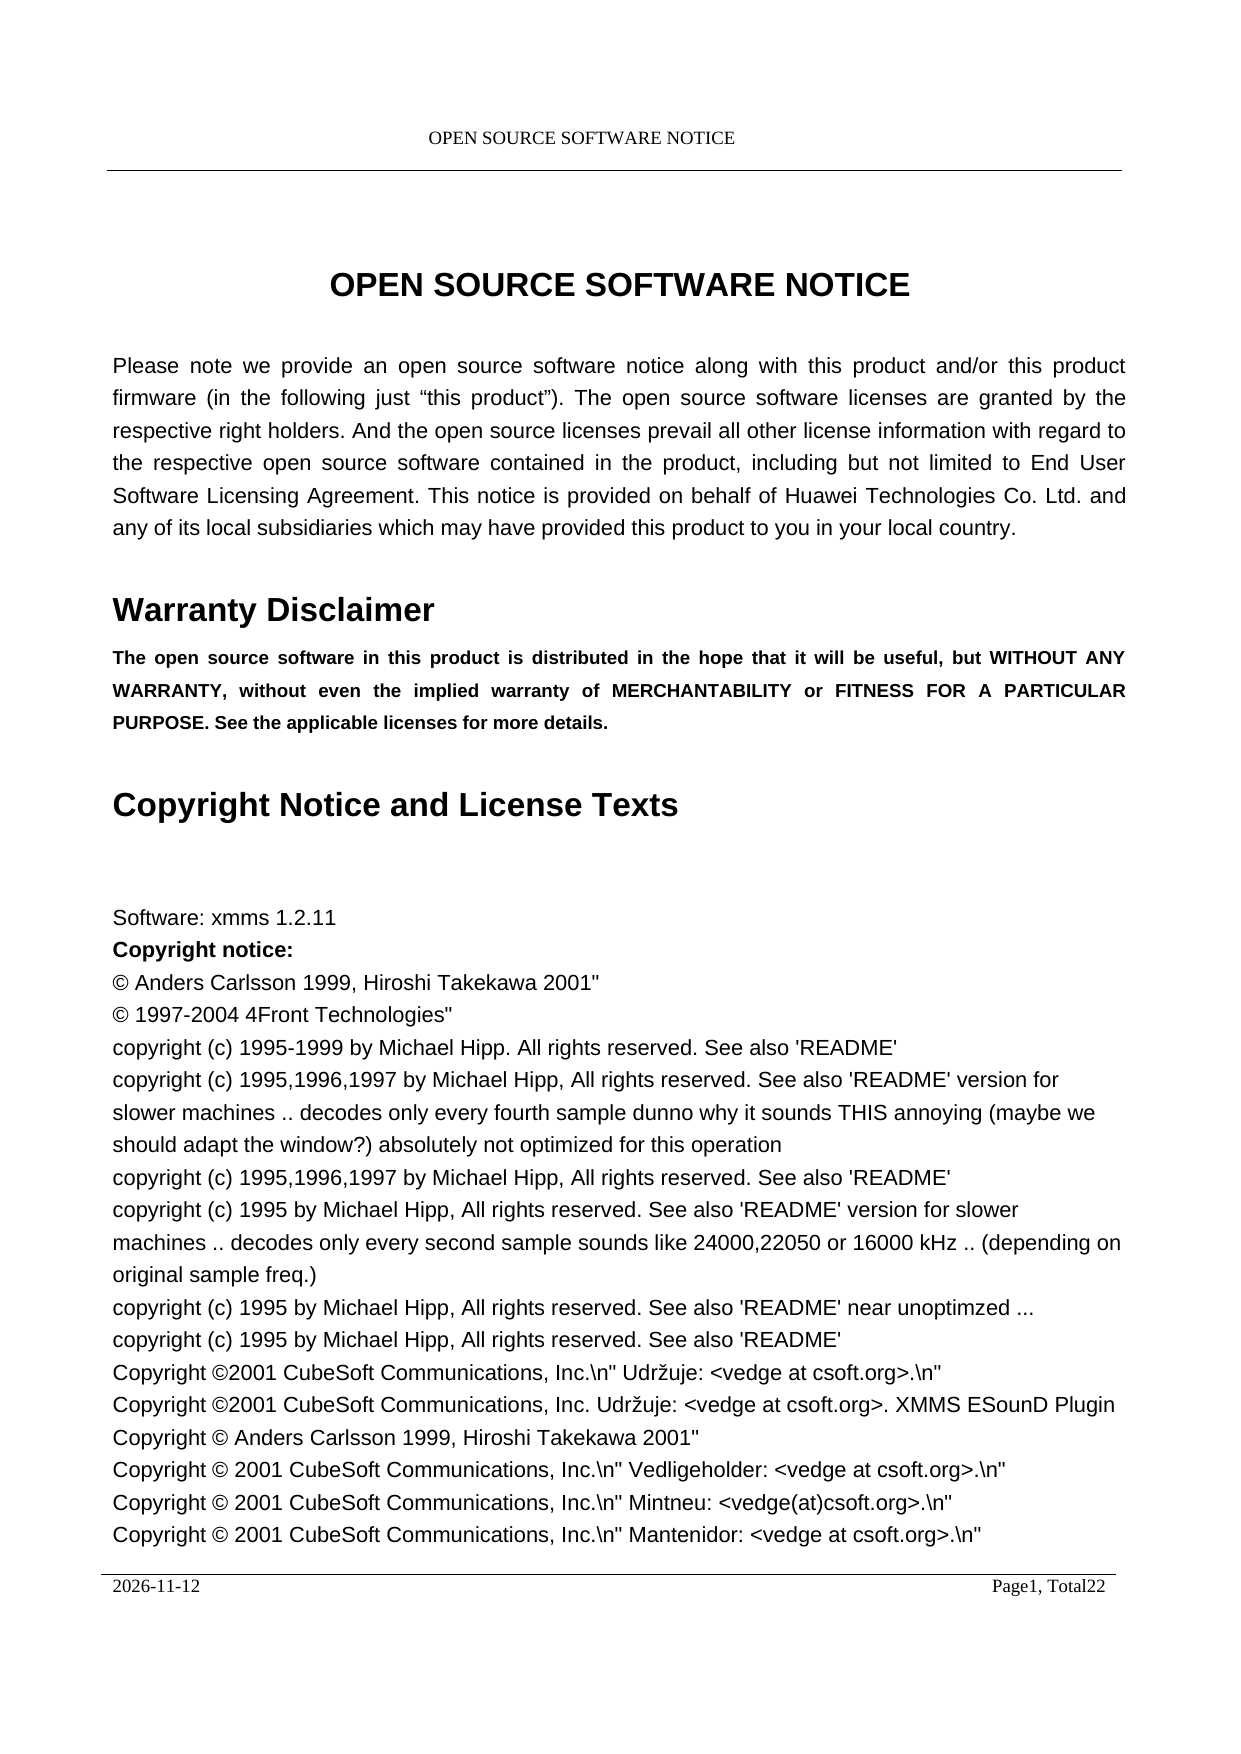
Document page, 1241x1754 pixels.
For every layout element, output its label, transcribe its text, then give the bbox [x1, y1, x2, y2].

text Copyright Notice and License Texts [112, 771, 1128, 836]
text Copyright ©2001 CubeSoft Communications, Inc. Udržuje: <vedge at csoft.org>. XMMS ESounD Plugin [112, 1388, 1128, 1421]
text Copyright © 2001 CubeSoft Communications, Inc.\n" Mantenidor: <vedge at csoft.org>.\n" [112, 1518, 1128, 1551]
text copyright (c) 1995,1996,1997 by Michael Hipp, All rights reserved. See also 'README' [112, 1161, 1128, 1193]
text © 1997-2004 4Front Technologies" [112, 998, 1128, 1031]
text copyright (c) 1995 by Michael Hipp, All rights reserved. See also 'README' near unoptimzed ... [112, 1291, 1128, 1323]
text copyright (c) 1995,1996,1997 by Michael Hipp, All rights reserved. See also 'README' version for slower machines .. decodes only every fourth sample dunno why it sounds THIS annoying (maybe we should adapt the window?) absolutely not optimized for this operation [112, 1063, 1128, 1161]
text copyright (c) 1995 by Michael Hipp, All rights reserved. See also 'README' [112, 1323, 1128, 1356]
text Copyright notice: [112, 933, 1128, 966]
text Copyright ©2001 CubeSoft Communications, Inc.\n" Udržuje: <vedge at csoft.org>.\n" [112, 1356, 1128, 1388]
text The open source software in this product is distributed in the hope that it will be useful, but WITHOUT ANY WARRANTY, without even the implied warranty of MERCHANTABILITY or FITNESS FOR A PARTICULAR PURPOSE. See the applicable licenses for more details. [112, 641, 1128, 739]
text Warranty Disclaimer [112, 576, 1128, 641]
text Copyright © Anders Carlsson 1999, Hiroshi Takekawa 2001" [112, 1421, 1128, 1453]
text Software: xmms 1.2.11 [112, 901, 1128, 933]
text copyright (c) 1995-1999 by Michael Hipp. All rights reserved. See also 'README' [112, 1031, 1128, 1063]
text © Anders Carlsson 1999, Hiroshi Takekawa 2001" [112, 966, 1128, 998]
text Copyright © 2001 CubeSoft Communications, Inc.\n" Vedligeholder: <vedge at csoft.org>.\n" [112, 1453, 1128, 1486]
text Please note we provide an open source software notice along with this product and/or this product firmware (in the following just “this product”). The open source software licenses are granted by the respective right holders. And the open source licenses prevail all other license information with regard to the respective open source software contained in the product, including but not limited to End User Software Licensing Agreement. This notice is provided on behalf of Huawei Technologies Co. Ltd. and any of its local subsidiaries which may have provided this product to you in your local country. [112, 349, 1128, 544]
text Copyright © 2001 CubeSoft Communications, Inc.\n" Mintneu: <vedge(at)csoft.org>.\n" [112, 1486, 1128, 1518]
text copyright (c) 1995 by Michael Hipp, All rights reserved. See also 'README' version for slower machines .. decodes only every second sample sounds like 24000,22050 or 16000 kHz .. (depending on original sample freq.) [112, 1193, 1128, 1291]
text OPEN SOURCE SOFTWARE NOTICE [112, 251, 1128, 316]
